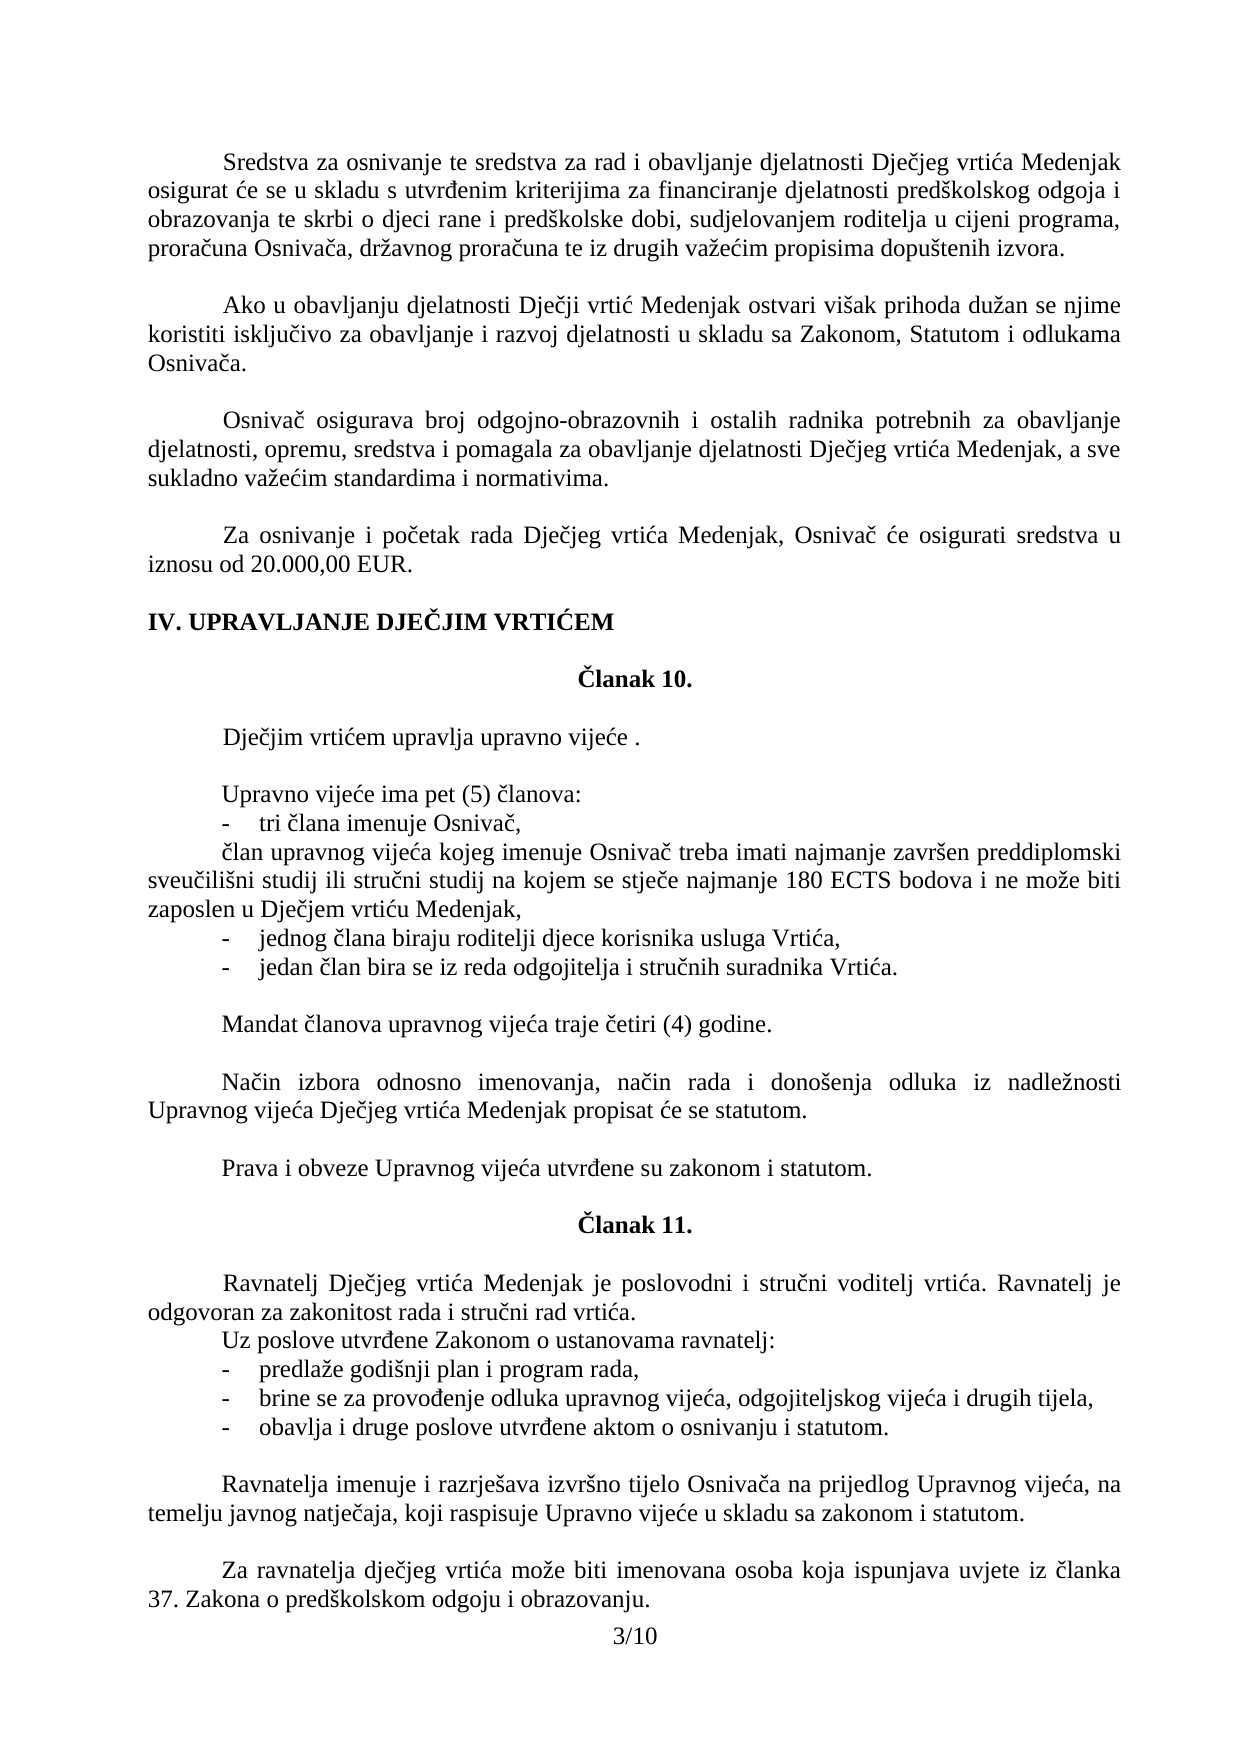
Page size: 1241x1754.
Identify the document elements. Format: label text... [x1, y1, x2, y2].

text Dječjim vrtićem upravlja upravno vijeće . [148, 722, 1122, 751]
list jednog člana biraju roditelji djece korisnika usluga Vrtića, [221, 923, 1122, 952]
list predlaže godišnji plan i program rada, [221, 1354, 1122, 1383]
list obavlja i druge poslove utvrđene aktom o osnivanju i statutom. [221, 1412, 1122, 1441]
text član upravnog vijeća kojeg imenuje Osnivač treba imati najmanje završen preddiplomski sveučilišni studij ili stručni studij na kojem se stječe najmanje 180 ECTS bodova i ne može biti zaposlen u Dječjem vrtiću Medenjak, [148, 837, 1122, 923]
text Za osnivanje i početak rada Dječjeg vrtića Medenjak, Osnivač će osigurati sredstva u iznosu od 20.000,00 EUR. [148, 521, 1122, 578]
list brine se za provođenje odluka upravnog vijeća, odgojiteljskog vijeća i drugih tijela, [221, 1383, 1122, 1412]
text Upravno vijeće ima pet (5) članova: [148, 779, 1122, 808]
text IV. UPRAVLJANJE DJEČJIM VRTIĆEM [148, 607, 1122, 636]
list tri člana imenuje Osnivač, [221, 808, 1122, 837]
text Uz poslove utvrđene Zakonom o ustanovama ravnatelj: [148, 1326, 1122, 1354]
list jedan član bira se iz reda odgojitelja i stručnih suradnika Vrtića. [221, 952, 1122, 981]
text Ako u obavljanju djelatnosti Dječji vrtić Medenjak ostvari višak prihoda dužan se njime koristiti isključivo za obavljanje i razvoj djelatnosti u skladu sa Zakonom, Statutom i odlukama Osnivača. [148, 291, 1122, 377]
text Mandat članova upravnog vijeća traje četiri (4) godine. [148, 1009, 1122, 1038]
text Prava i obveze Upravnog vijeća utvrđene su zakonom i statutom. [148, 1153, 1122, 1182]
text Za ravnatelja dječjeg vrtića može biti imenovana osoba koja ispunjava uvjete iz članka 37. Zakona o predškolskom odgoju i obrazovanju. [148, 1556, 1122, 1613]
text Ravnatelja imenuje i razrješava izvršno tijelo Osnivača na prijedlog Upravnog vijeća, na temelju javnog natječaja, koji raspisuje Upravno vijeće u skladu sa zakonom i statutom. [148, 1469, 1122, 1527]
text Članak 10. [148, 664, 1122, 693]
text Ravnatelj Dječjeg vrtića Medenjak je poslovodni i stručni voditelj vrtića. Ravnatelj je odgovoran za zakonitost rada i stručni rad vrtića. [148, 1268, 1122, 1326]
text Članak 11. [148, 1211, 1122, 1239]
text Način izbora odnosno imenovanja, način rada i donošenja odluka iz nadležnosti Upravnog vijeća Dječjeg vrtića Medenjak propisat će se statutom. [148, 1067, 1122, 1124]
text Sredstva za osnivanje te sredstva za rad i obavljanje djelatnosti Dječjeg vrtića Medenjak osigurat će se u skladu s utvrđenim kriterijima za financiranje djelatnosti predškolskog odgoja i obrazovanja te skrbi o djeci rane i predškolske dobi, sudjelovanjem roditelja u cijeni programa, proračuna Osnivača, državnog proračuna te iz drugih važećim propisima dopuštenih izvora. [148, 147, 1122, 262]
text Osnivač osigurava broj odgojno-obrazovnih i ostalih radnika potrebnih za obavljanje djelatnosti, opremu, sredstva i pomagala za obavljanje djelatnosti Dječjeg vrtića Medenjak, a sve sukladno važećim standardima i normativima. [148, 406, 1122, 492]
